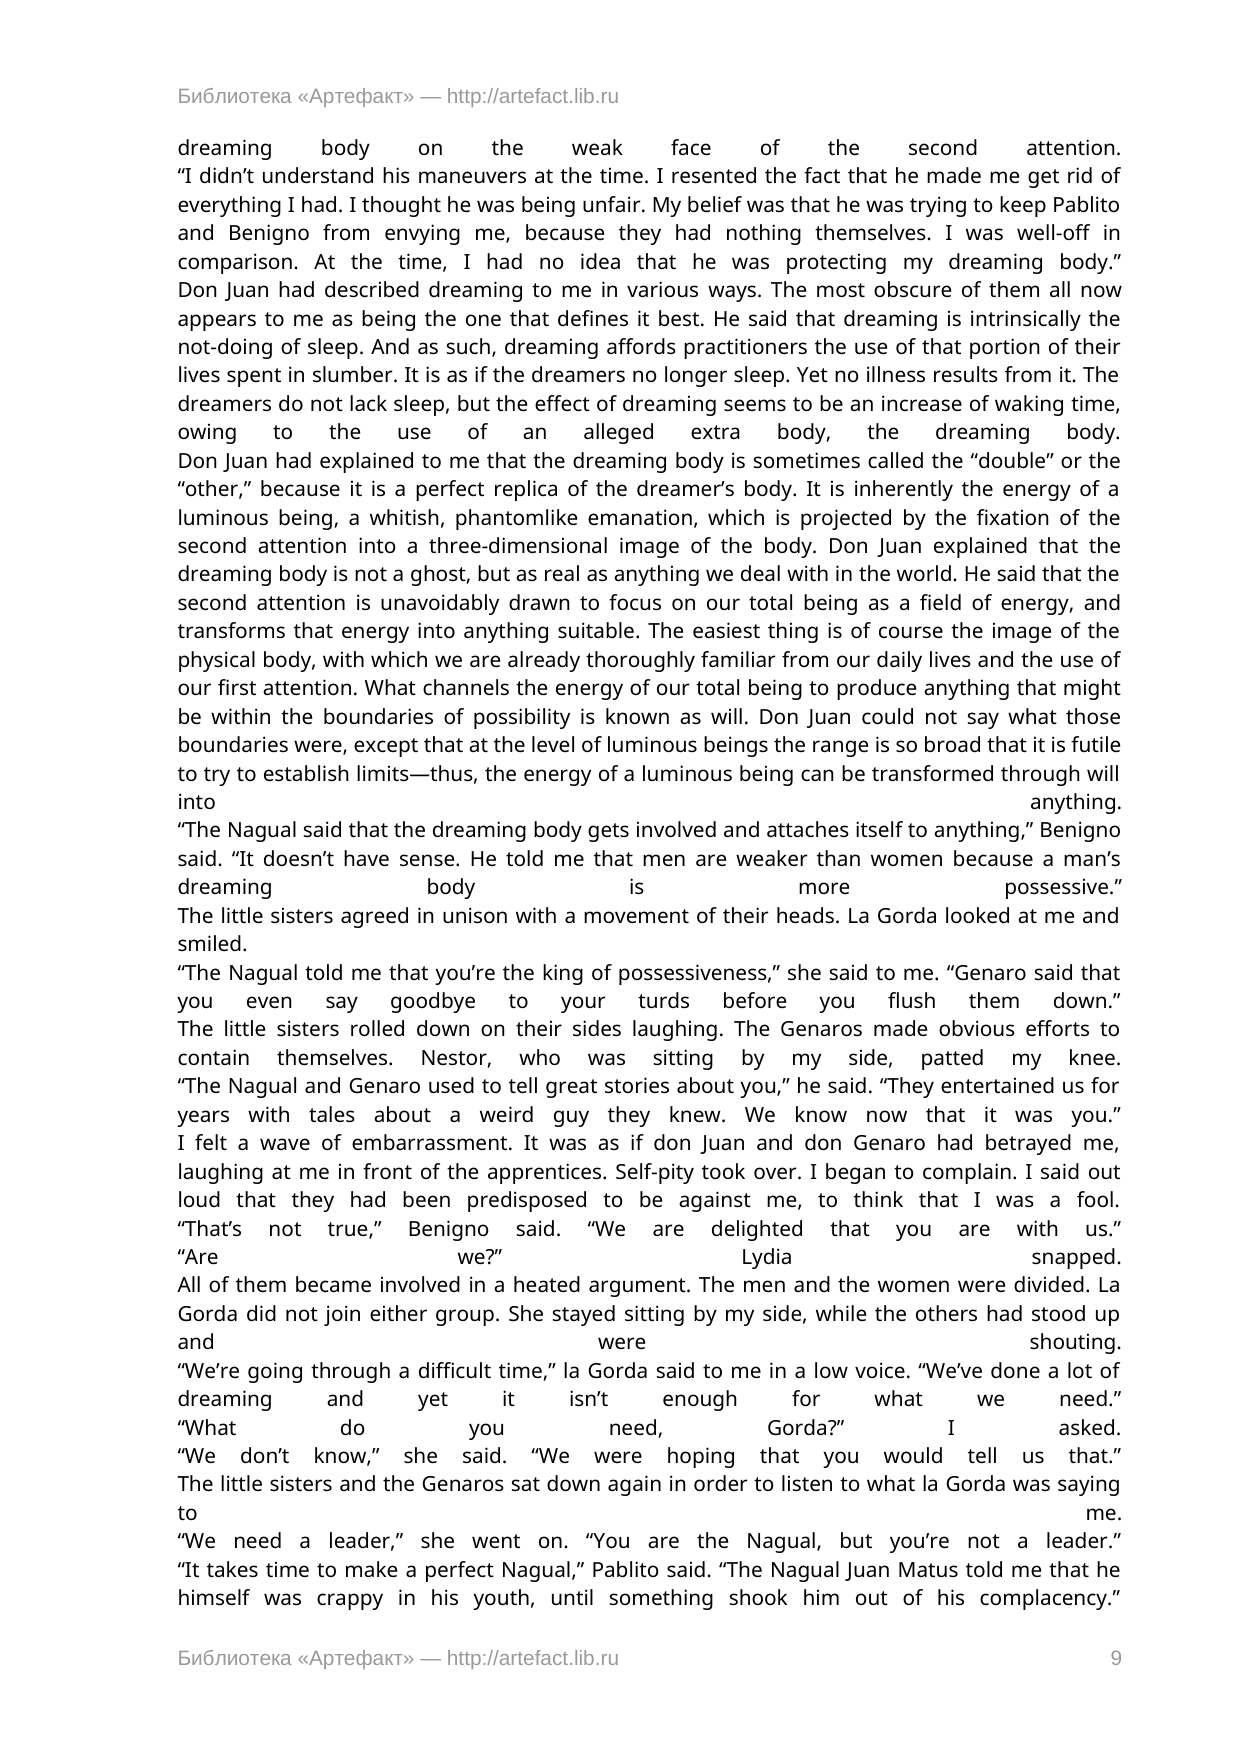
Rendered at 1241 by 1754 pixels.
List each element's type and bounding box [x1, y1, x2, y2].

text [177, 133, 1122, 1612]
